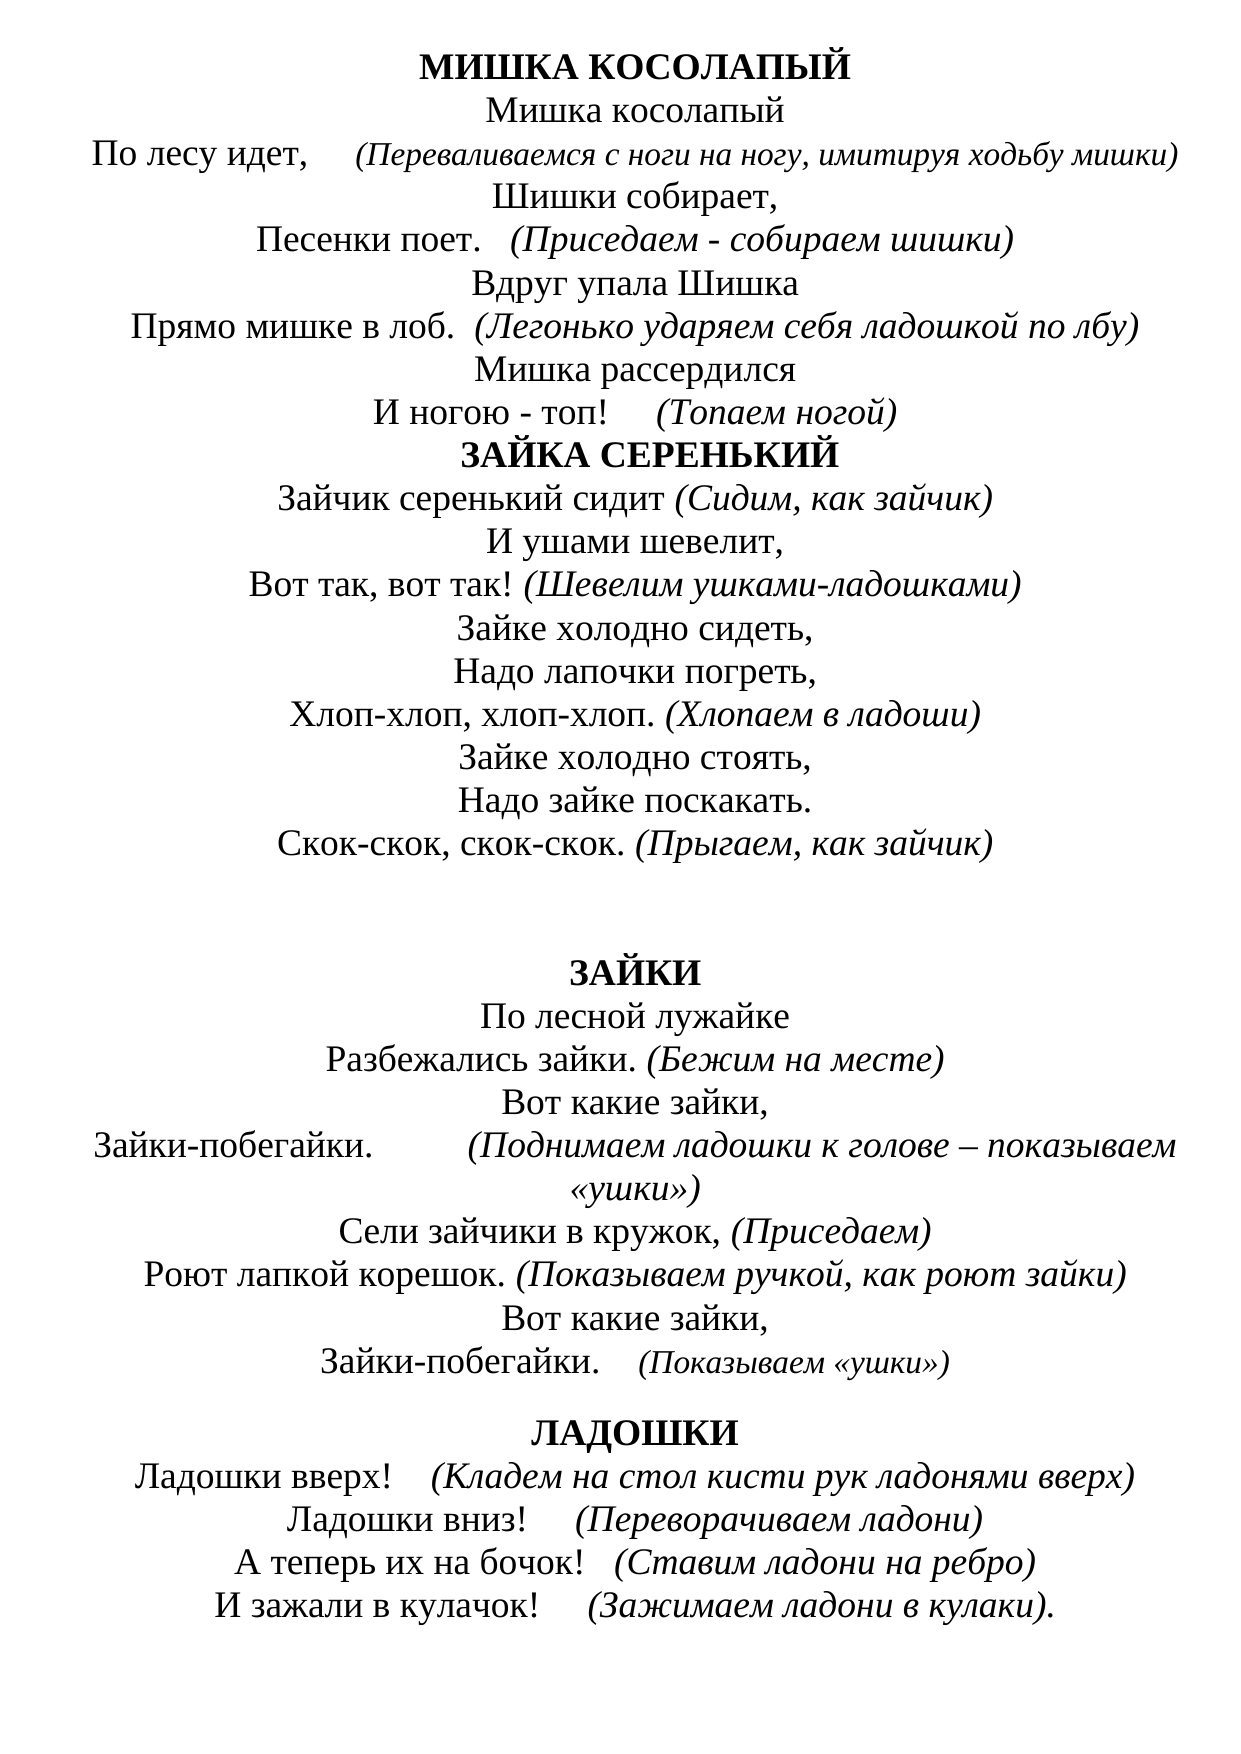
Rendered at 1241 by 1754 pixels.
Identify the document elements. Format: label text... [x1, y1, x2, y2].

text Вот какие зайки, [74, 1079, 1196, 1122]
text Зайки-побегайки. (Показываем «ушки») [74, 1338, 1196, 1410]
text Зайки-побегайки. (Поднимаем ладошки к голове – показываем «ушки») [74, 1122, 1196, 1209]
text Ладошки вниз! (Переворачиваем ладони) [74, 1496, 1196, 1539]
text И ушами шевелит, [74, 519, 1196, 562]
text Ладошки вверх! (Кладем на стол кисти рук ладонями вверх) [74, 1453, 1196, 1496]
text Скок-скок, скок-скок. (Прыгаем, как зайчик) [74, 821, 1196, 864]
text ЗАЙКА СЕРЕНЬКИЙ [103, 432, 1196, 476]
text Мишка косолапый По лесу идет, (Переваливаемся с ноги на ногу, имитируя ходьбу мишки) [74, 87, 1196, 174]
text Мишка рассердился [74, 346, 1196, 389]
text ЛАДОШКИ [74, 1410, 1196, 1453]
text ЗАЙКИ [74, 950, 1196, 993]
text Зайке холодно стоять, [74, 734, 1196, 777]
text Вот так, вот так! (Шевелим ушками-ладошками) [74, 562, 1196, 605]
text И зажали в кулачок! (Зажимаем ладони в кулаки). [74, 1582, 1196, 1626]
text Прямо мишке в лоб. (Легонько ударяем себя ладошкой по лбу) [74, 303, 1196, 346]
text По лесной лужайке [74, 993, 1196, 1036]
text Надо лапочки погреть, [74, 648, 1196, 691]
text И ногою - топ! (Топаем ногой) [74, 389, 1196, 432]
text Сели зайчики в кружок, (Приседаем) [74, 1209, 1196, 1252]
text МИШКА КОСОЛАПЫЙ [74, 44, 1196, 87]
text Разбежались зайки. (Бежим на месте) [74, 1036, 1196, 1079]
text Роют лапкой корешок. (Показываем ручкой, как роют зайки) [74, 1252, 1196, 1295]
text Зайке холодно сидеть, [74, 605, 1196, 648]
text Надо зайке поскакать. [74, 777, 1196, 821]
text А теперь их на бочок! (Ставим ладони на ребро) [74, 1539, 1196, 1582]
text Вдруг упала Шишка [74, 260, 1196, 303]
text Песенки поет. (Приседаем - собираем шишки) [74, 217, 1196, 260]
text Зайчик серенький сидит (Сидим, как зайчик) [74, 476, 1196, 519]
text Вот какие зайки, [74, 1295, 1196, 1338]
text Шишки собирает, [74, 174, 1196, 217]
text Хлоп-хлоп, хлоп-хлоп. (Хлопаем в ладоши) [74, 691, 1196, 734]
